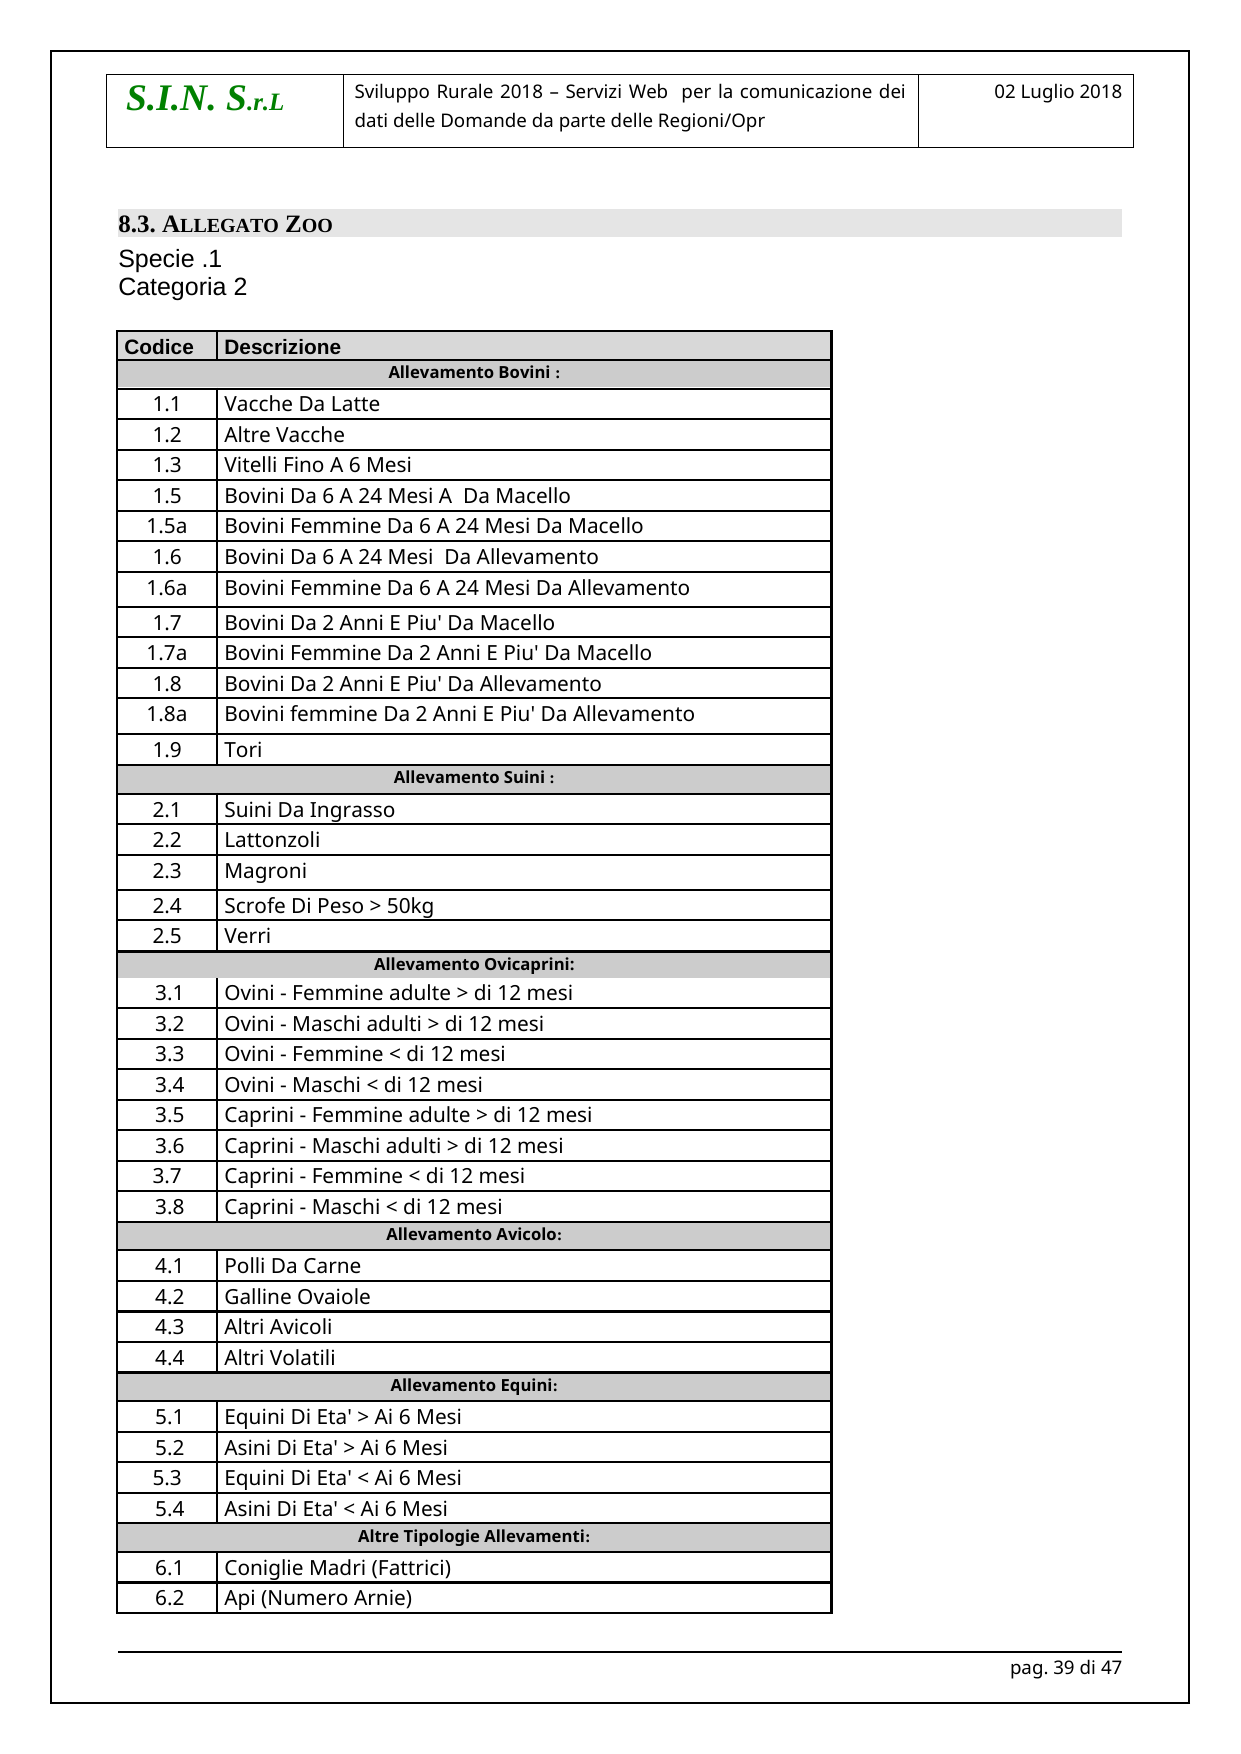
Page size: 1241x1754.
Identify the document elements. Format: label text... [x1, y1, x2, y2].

text Specie .1 [118, 244, 1122, 272]
table_cell 5.4 [118, 1494, 216, 1522]
table_cell Bovini Femmine Da 6 A 24 Mesi Da Allevamento [218, 573, 830, 606]
table_cell 4.4 [118, 1343, 216, 1371]
table_cell Caprini - Femmine adulte > di 12 mesi [218, 1101, 830, 1129]
table_cell 3.3 [118, 1040, 216, 1068]
table_cell Allevamento Avicolo: [118, 1223, 830, 1249]
table_cell 1.7 [118, 608, 216, 636]
table_cell 2.4 [118, 891, 216, 919]
table_cell 3.8 [118, 1192, 216, 1221]
table_header Descrizione [218, 332, 830, 359]
table_cell Bovini Da 2 Anni E Piu' Da Macello [218, 608, 830, 636]
table_cell Vacche Da Latte [218, 390, 830, 418]
table_cell Asini Di Eta' < Ai 6 Mesi [218, 1494, 830, 1522]
table_cell 3.2 [118, 1009, 216, 1037]
table_cell 4.3 [118, 1313, 216, 1341]
table_cell 1.5a [118, 512, 216, 540]
table_cell Coniglie Madri (Fattrici) [218, 1553, 830, 1581]
table_cell 6.1 [118, 1553, 216, 1581]
table_cell 3.5 [118, 1101, 216, 1129]
table_cell Equini Di Eta' < Ai 6 Mesi [218, 1463, 830, 1492]
table_cell 1.2 [118, 420, 216, 448]
table_cell Bovini Femmine Da 2 Anni E Piu' Da Macello [218, 638, 830, 667]
list Allegato Zoo [118, 209, 1122, 237]
table_cell Ovini - Maschi adulti > di 12 mesi [218, 1009, 830, 1037]
table_cell 2.3 [118, 856, 216, 889]
table_cell 6.2 [118, 1584, 216, 1612]
table_cell 3.7 [118, 1162, 216, 1190]
table_cell Polli Da Carne [218, 1251, 830, 1280]
table_cell Vitelli Fino A 6 Mesi [218, 451, 830, 479]
table_cell Caprini - Maschi adulti > di 12 mesi [218, 1131, 830, 1159]
table_header Codice [118, 332, 216, 359]
table_cell Altre Tipologie Allevamenti: [118, 1524, 830, 1551]
table_cell 1.3 [118, 451, 216, 479]
table_cell 4.1 [118, 1251, 216, 1280]
table_cell Scrofe Di Peso > 50kg [218, 891, 830, 919]
table_cell 2.1 [118, 795, 216, 823]
table_cell Altre Vacche [218, 420, 830, 448]
table_cell Ovini - Maschi < di 12 mesi [218, 1070, 830, 1098]
table_cell 1.8a [118, 699, 216, 733]
table_cell Altri Avicoli [218, 1313, 830, 1341]
table_cell Lattonzoli [218, 825, 830, 854]
table_cell Allevamento Ovicaprini: [118, 953, 830, 978]
table_cell Galline Ovaiole [218, 1282, 830, 1310]
table_cell Altri Volatili [218, 1343, 830, 1371]
table_cell 3.4 [118, 1070, 216, 1098]
table_cell 3.6 [118, 1131, 216, 1159]
table_cell Caprini - Maschi < di 12 mesi [218, 1192, 830, 1221]
table_cell Verri [218, 921, 830, 950]
table_cell 1.8 [118, 669, 216, 697]
table_cell 5.1 [118, 1402, 216, 1431]
table_cell Allevamento Equini: [118, 1374, 830, 1400]
table_cell Bovini femmine Da 2 Anni E Piu' Da Allevamento [218, 699, 830, 733]
table_cell 1.6a [118, 573, 216, 606]
table_cell Allevamento Bovini : [118, 361, 830, 387]
table_cell Caprini - Femmine < di 12 mesi [218, 1162, 830, 1190]
table_cell 1.5 [118, 481, 216, 509]
table_cell 2.5 [118, 921, 216, 950]
table_cell 1.7a [118, 638, 216, 667]
table_cell Asini Di Eta' > Ai 6 Mesi [218, 1433, 830, 1461]
table_cell Bovini Da 6 A 24 Mesi A Da Macello [218, 481, 830, 509]
table_cell Bovini Femmine Da 6 A 24 Mesi Da Macello [218, 512, 830, 540]
table_cell Bovini Da 2 Anni E Piu' Da Allevamento [218, 669, 830, 697]
table_cell Bovini Da 6 A 24 Mesi Da Allevamento [218, 542, 830, 571]
table_cell 1.9 [118, 735, 216, 764]
table_cell 1.1 [118, 390, 216, 418]
table_cell 1.6 [118, 542, 216, 571]
table_cell Allevamento Suini : [118, 766, 830, 793]
table_cell Equini Di Eta' > Ai 6 Mesi [218, 1402, 830, 1431]
table_cell 2.2 [118, 825, 216, 854]
table_cell 3.1 [118, 978, 216, 1007]
table_cell Tori [218, 735, 830, 764]
table_cell Ovini - Femmine adulte > di 12 mesi [218, 978, 830, 1007]
table_cell Api (Numero Arnie) [218, 1584, 830, 1612]
text Categoria 2 [118, 272, 1122, 301]
table_cell 5.3 [118, 1463, 216, 1492]
table_cell Ovini - Femmine < di 12 mesi [218, 1040, 830, 1068]
table_cell Magroni [218, 856, 830, 889]
table_cell Suini Da Ingrasso [218, 795, 830, 823]
table_cell 5.2 [118, 1433, 216, 1461]
table_cell 4.2 [118, 1282, 216, 1310]
